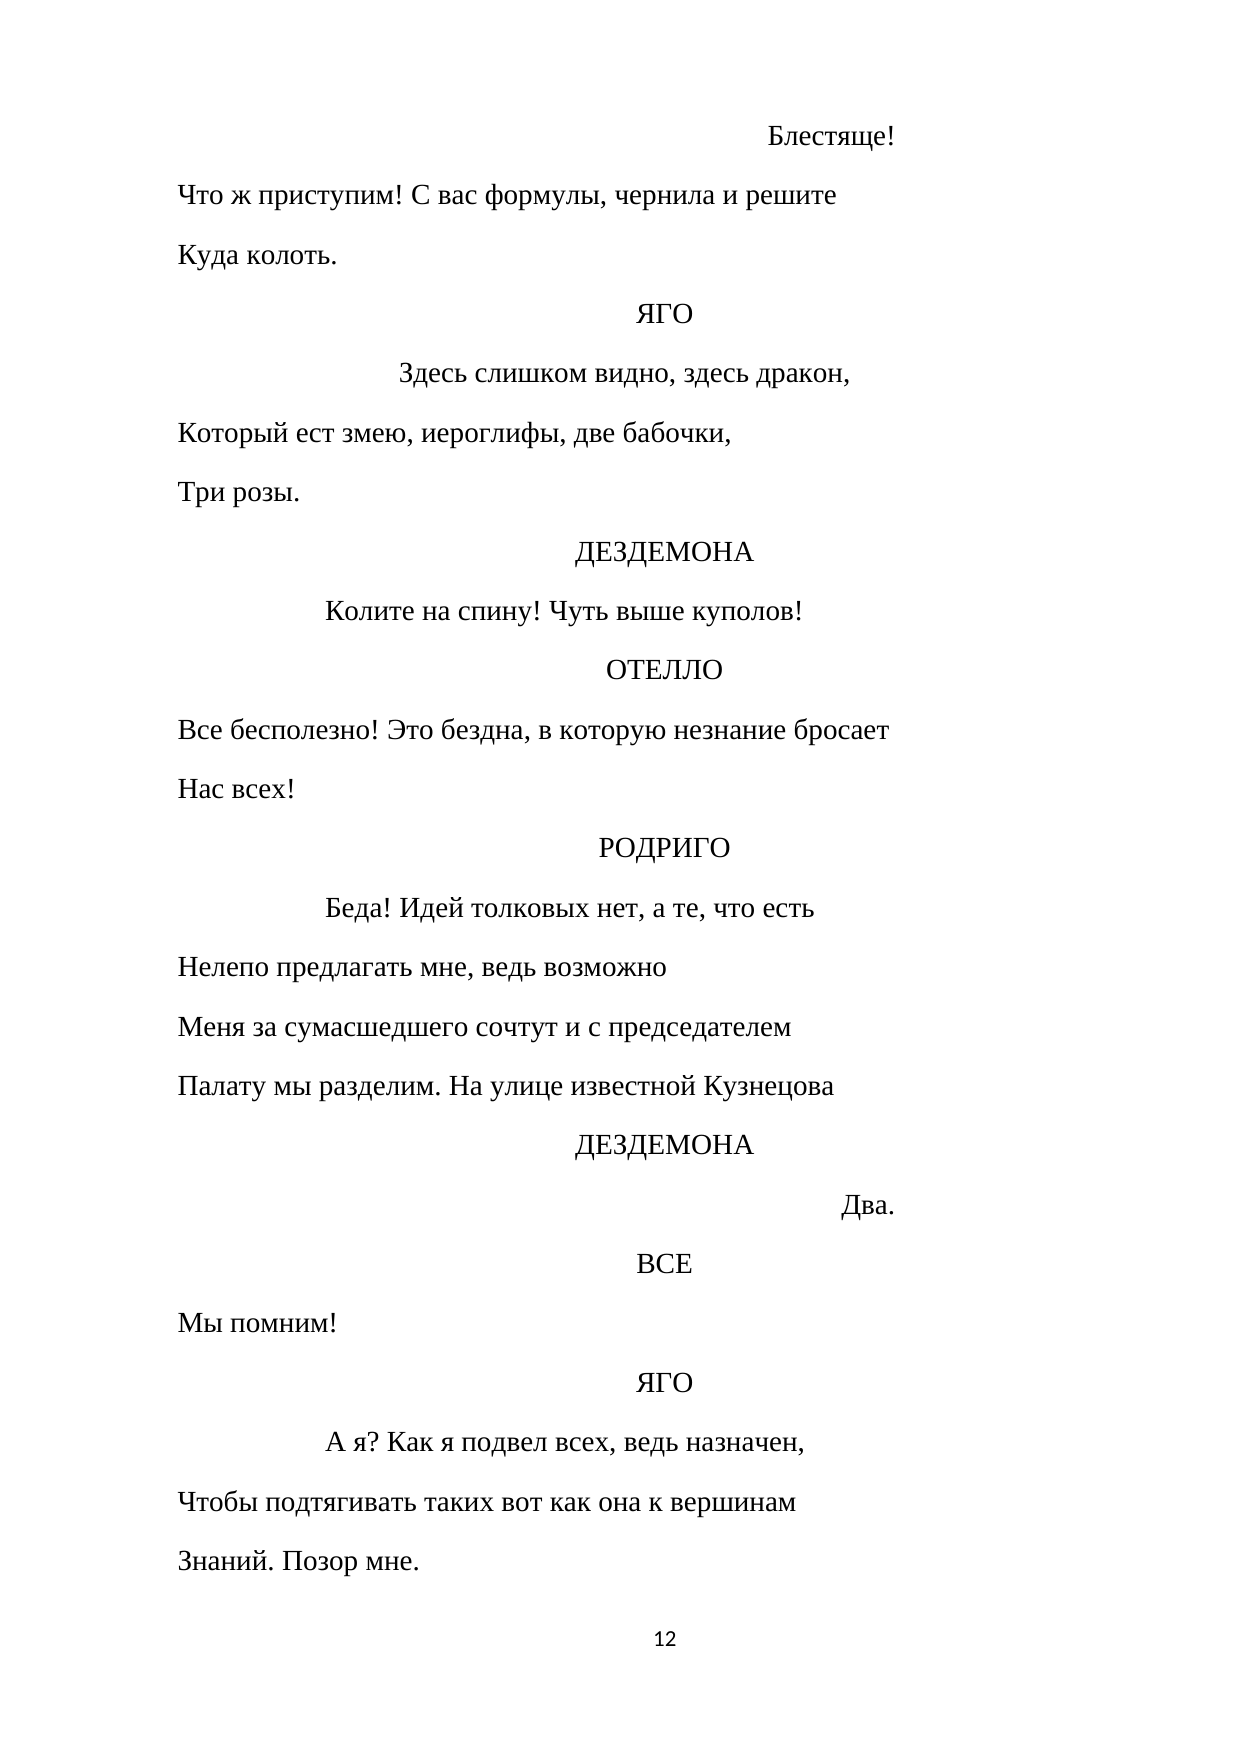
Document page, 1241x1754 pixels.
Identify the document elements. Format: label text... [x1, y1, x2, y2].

text ЯГО [177, 1365, 1152, 1398]
text Беда! Идей толковых нет, а те, что есть [251, 890, 1152, 923]
text Три розы. [177, 474, 1152, 508]
text А я? Как я подвел всех, ведь назначен, [177, 1424, 1152, 1458]
text Что ж приступим! С вас формулы, чернила и решите [177, 177, 1152, 211]
text ДЕЗДЕМОНА [177, 1127, 1152, 1161]
text Здесь слишком видно, здесь дракон, [177, 356, 1152, 389]
text Блестяще! [693, 118, 1152, 152]
text Палату мы разделим. На улице известной Кузнецова [177, 1068, 1152, 1102]
text Нелепо предлагать мне, ведь возможно [177, 949, 1152, 983]
text ОТЕЛЛО [177, 652, 1152, 686]
text Все бесполезно! Это бездна, в которую незнание бросает [177, 712, 1152, 745]
text ВСЕ [177, 1246, 1152, 1280]
text Мы помним! [177, 1306, 1152, 1339]
text Чтобы подтягивать таких вот как она к вершинам [177, 1484, 1152, 1517]
text Два. [767, 1187, 1152, 1220]
text Который ест змею, иероглифы, две бабочки, [177, 415, 1152, 448]
text РОДРИГО [177, 831, 1152, 864]
text Нас всех! [177, 771, 1152, 805]
text Меня за сумасшедшего сочтут и с председателем [177, 1009, 1152, 1042]
text ДЕЗДЕМОНА [177, 534, 1152, 567]
text Знаний. Позор мне. [177, 1543, 1152, 1577]
text Куда колоть. [177, 237, 1152, 270]
text ЯГО [177, 296, 1152, 330]
text Колите на спину! Чуть выше куполов! [325, 593, 1152, 627]
